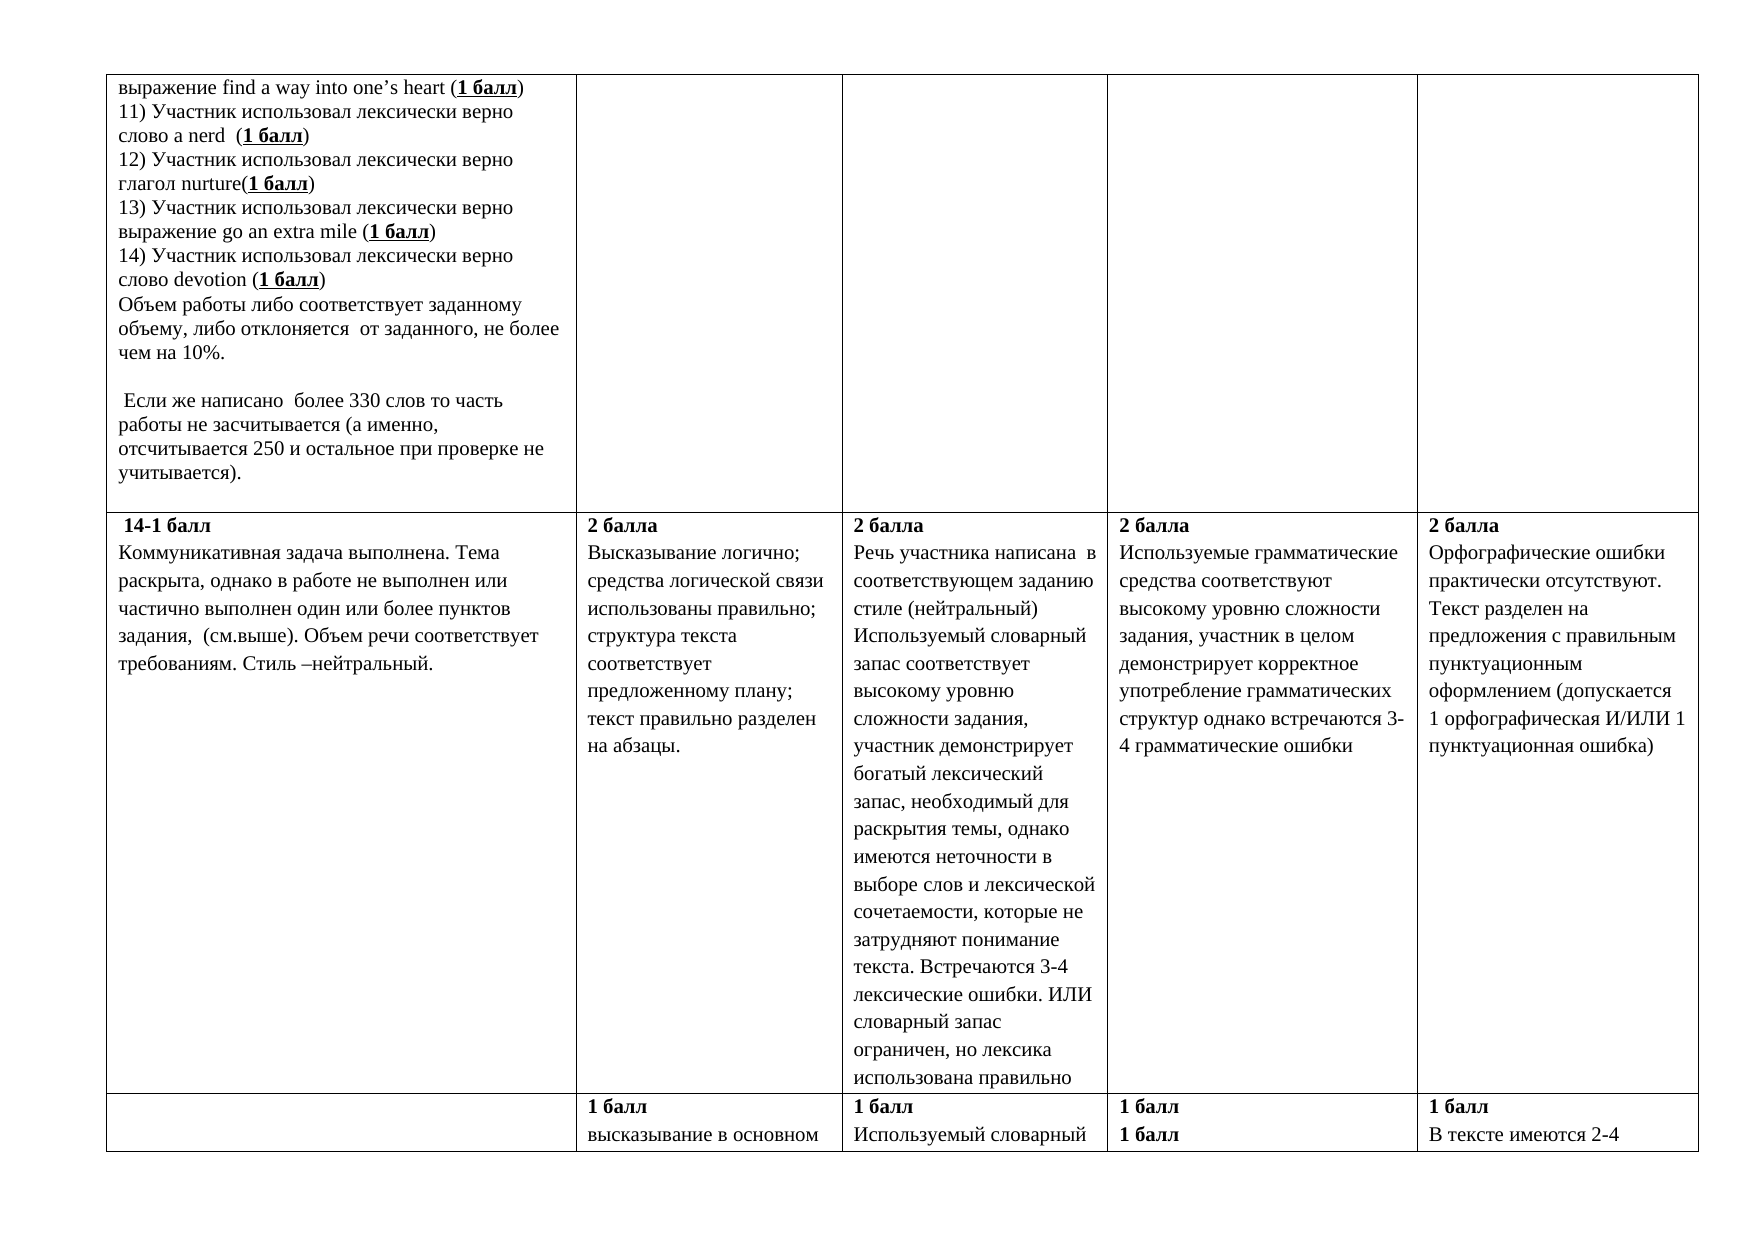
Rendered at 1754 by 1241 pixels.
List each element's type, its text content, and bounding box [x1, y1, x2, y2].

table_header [577, 75, 842, 512]
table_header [843, 75, 1107, 512]
table_cell [107, 1094, 576, 1151]
table_cell 2 балла Орфографические ошибки практически отсутствуют. Текст разделен на предложения с правильным пунктуационным оформлением (допускается 1 орфографическая И/ИЛИ 1 пунктуационная ошибка) [1418, 513, 1698, 1093]
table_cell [1418, 1094, 1698, 1151]
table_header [107, 75, 576, 512]
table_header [1418, 75, 1698, 512]
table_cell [1108, 1094, 1417, 1151]
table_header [1108, 75, 1417, 512]
table_cell 14-1 балл Коммуникативная задача выполнена. Тема раскрыта, однако в работе не выполнен или частично выполнен один или более пунктов задания, (см.выше). Объем речи соответствует требованиям. Стиль –нейтральный. [107, 513, 576, 1093]
table_cell 2 балла Высказывание логично; средства логической связи использованы правильно; структура текста соответствует предложенному плану; текст правильно разделен на абзацы. [577, 513, 842, 1093]
table_cell 2 балла Речь участника написана в соответствующем заданию стиле (нейтральный) Используемый словарный запас соответствует высокому уровню сложности задания, участник демонстрирует богатый лексический запас, необходимый для раскрытия темы, однако имеются неточности в выборе слов и лексической сочетаемости, которые не затрудняют понимание текста. Встречаются 3-4 лексические ошибки. ИЛИ словарный запас ограничен, но лексика использована правильно [843, 513, 1107, 1093]
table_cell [843, 1094, 1107, 1151]
table_cell 2 балла Используемые грамматические средства соответствуют высокому уровню сложности задания, участник в целом демонстрирует корректное употребление грамматических структур однако встречаются 3-4 грамматические ошибки [1108, 513, 1417, 1093]
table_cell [577, 1094, 842, 1151]
